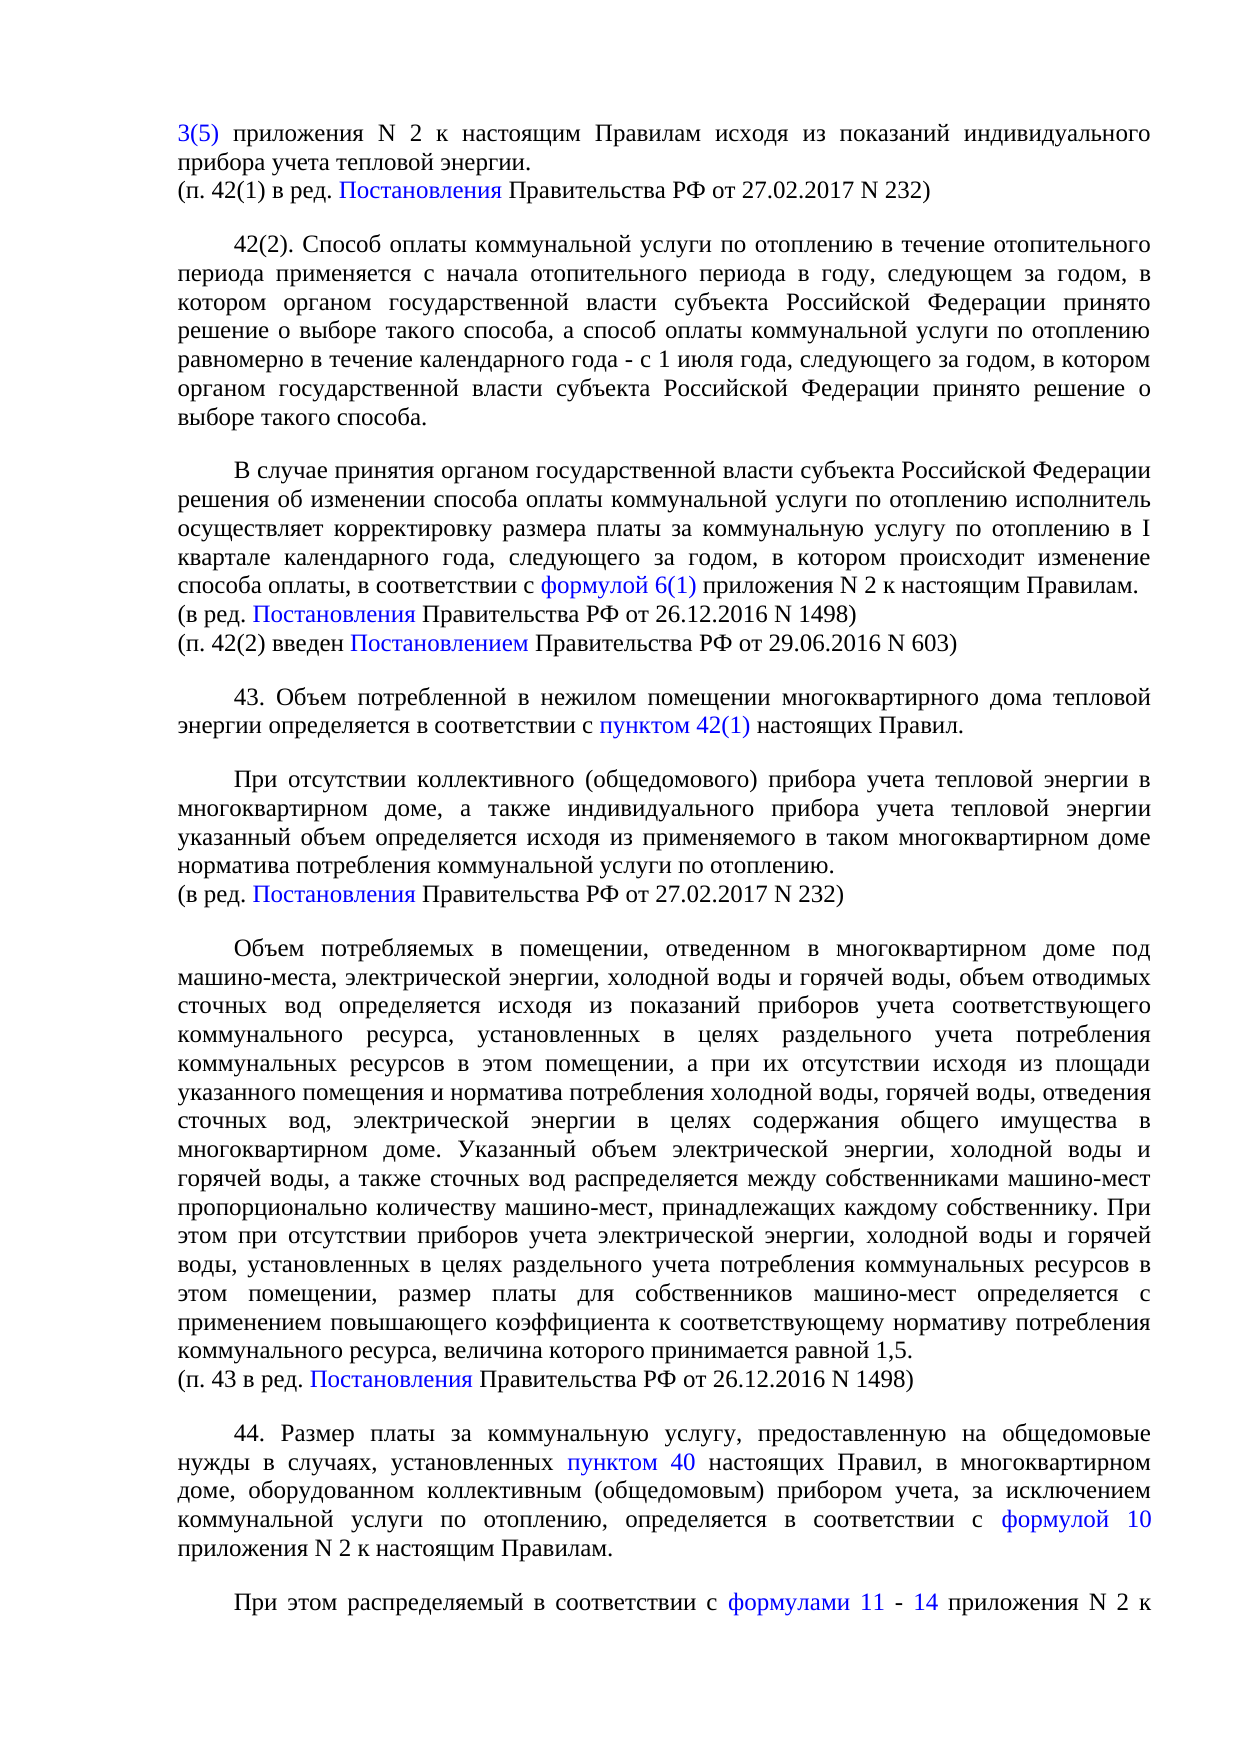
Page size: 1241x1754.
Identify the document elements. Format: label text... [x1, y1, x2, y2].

text 43. Объем потребленной в нежилом помещении многоквартирного дома тепловой энергии определяется в соответствии с пунктом 42(1) настоящих Правил. [177, 682, 1152, 739]
text 44. Размер платы за коммунальную услугу, предоставленную на общедомовые нужды в случаях, установленных пунктом 40 настоящих Правил, в многоквартирном доме, оборудованном коллективным (общедомовым) прибором учета, за исключением коммунальной услуги по отоплению, определяется в соответствии с формулой 10 приложения N 2 к настоящим Правилам. [177, 1418, 1152, 1562]
text (в ред. Постановления Правительства РФ от 26.12.2016 N 1498) [177, 599, 1152, 628]
text (п. 42(2) введен Постановлением Правительства РФ от 29.06.2016 N 603) [177, 628, 1152, 657]
text (п. 42(1) в ред. Постановления Правительства РФ от 27.02.2017 N 232) [177, 176, 1152, 204]
text В случае принятия органом государственной власти субъекта Российской Федерации решения об изменении способа оплаты коммунальной услуги по отоплению исполнитель осуществляет корректировку размера платы за коммунальную услугу по отоплению в I квартале календарного года, следующего за годом, в котором происходит изменение способа оплаты, в соответствии с формулой 6(1) приложения N 2 к настоящим Правилам. [177, 456, 1152, 599]
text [177, 118, 1152, 176]
text (п. 43 в ред. Постановления Правительства РФ от 26.12.2016 N 1498) [177, 1364, 1152, 1393]
text 42(2). Способ оплаты коммунальной услуги по отоплению в течение отопительного периода применяется с начала отопительного периода в году, следующем за годом, в котором органом государственной власти субъекта Российской Федерации принято решение о выборе такого способа, а способ оплаты коммунальной услуги по отоплению равномерно в течение календарного года - с 1 июля года, следующего за годом, в котором органом государственной власти субъекта Российской Федерации принято решение о выборе такого способа. [177, 229, 1152, 431]
text При отсутствии коллективного (общедомового) прибора учета тепловой энергии в многоквартирном доме, а также индивидуального прибора учета тепловой энергии указанный объем определяется исходя из применяемого в таком многоквартирном доме норматива потребления коммунальной услуги по отоплению. [177, 764, 1152, 879]
text Объем потребляемых в помещении, отведенном в многоквартирном доме под машино-места, электрической энергии, холодной воды и горячей воды, объем отводимых сточных вод определяется исходя из показаний приборов учета соответствующего коммунального ресурса, установленных в целях раздельного учета потребления коммунальных ресурсов в этом помещении, а при их отсутствии исходя из площади указанного помещения и норматива потребления холодной воды, горячей воды, отведения сточных вод, электрической энергии в целях содержания общего имущества в многоквартирном доме. Указанный объем электрической энергии, холодной воды и горячей воды, а также сточных вод распределяется между собственниками машино-мест пропорционально количеству машино-мест, принадлежащих каждому собственнику. При этом при отсутствии приборов учета электрической энергии, холодной воды и горячей воды, установленных в целях раздельного учета потребления коммунальных ресурсов в этом помещении, размер платы для собственников машино-мест определяется с применением повышающего коэффициента к соответствующему нормативу потребления коммунального ресурса, величина которого принимается равной 1,5. [177, 933, 1152, 1364]
text (в ред. Постановления Правительства РФ от 27.02.2017 N 232) [177, 879, 1152, 908]
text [177, 1587, 1152, 1616]
